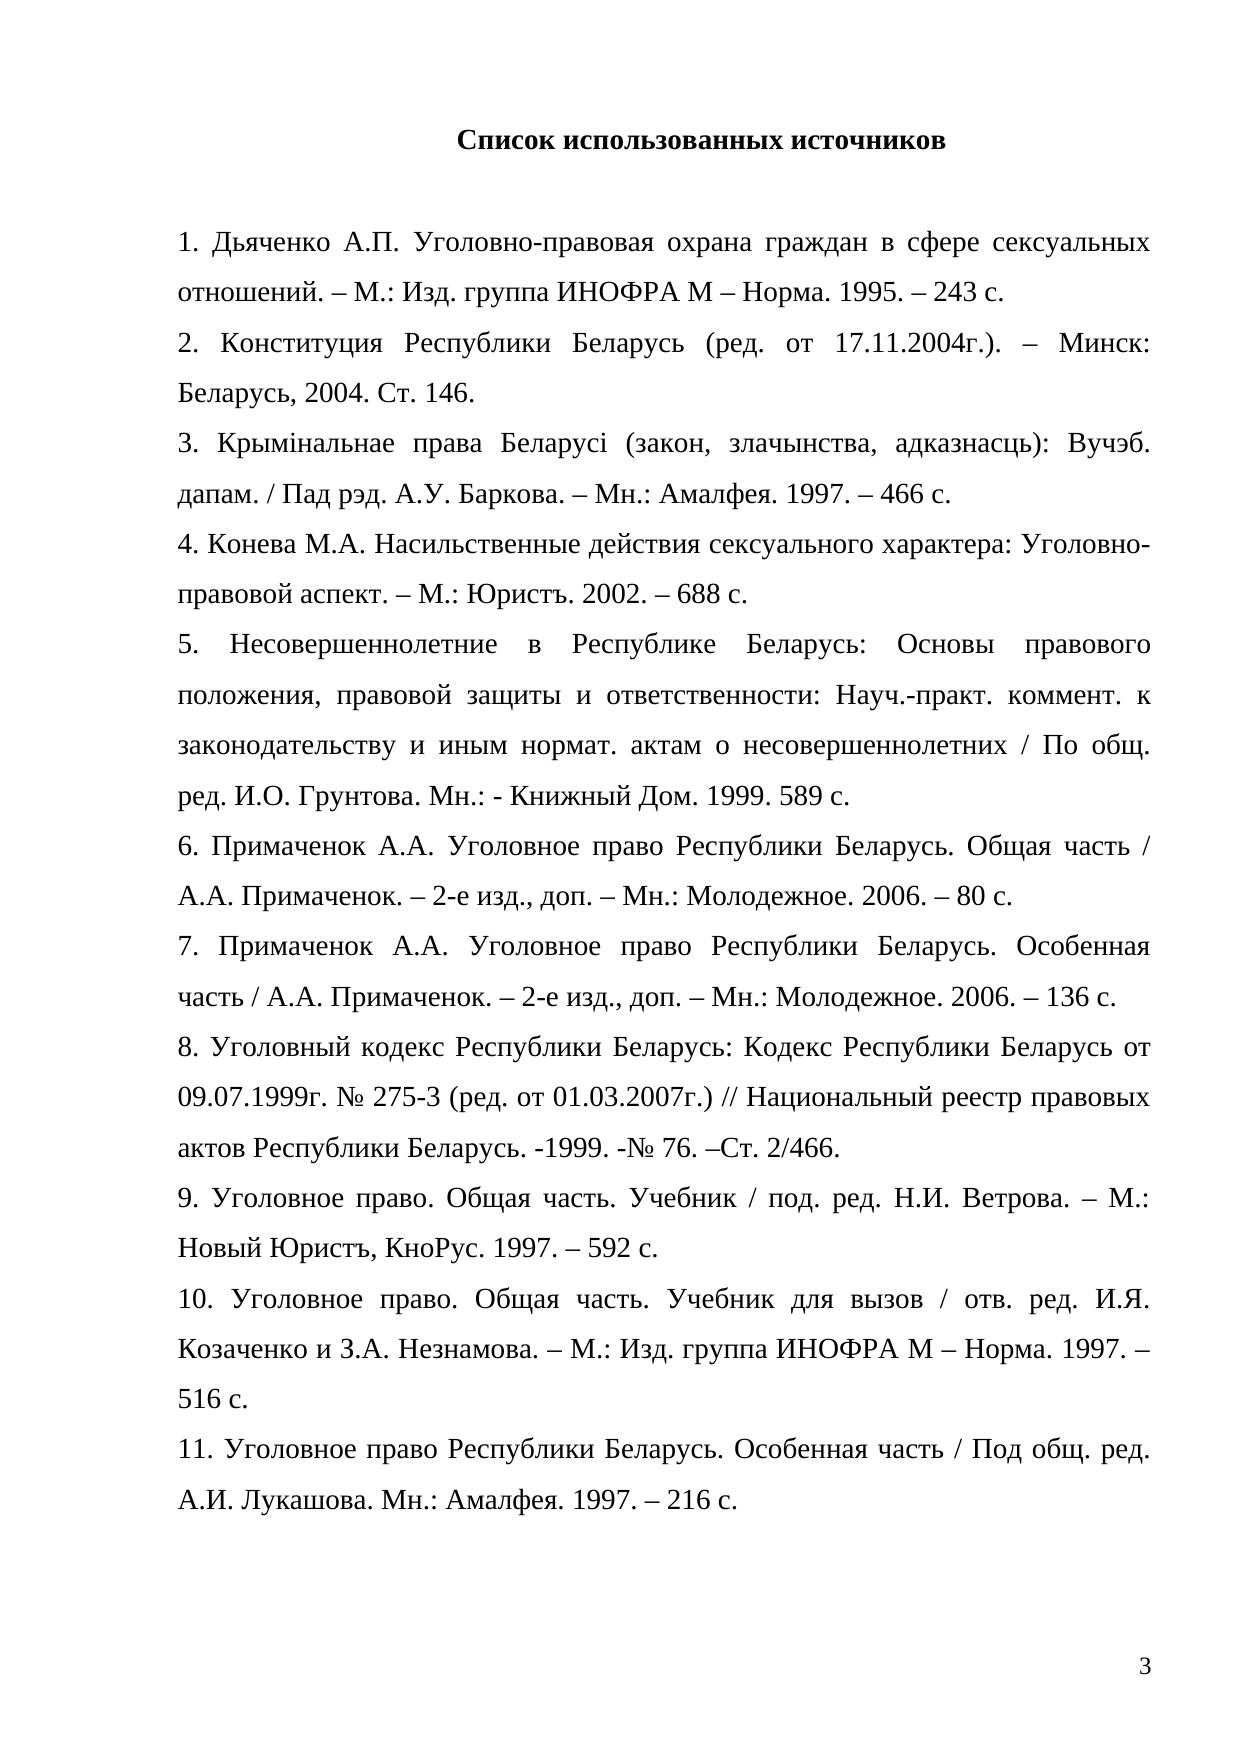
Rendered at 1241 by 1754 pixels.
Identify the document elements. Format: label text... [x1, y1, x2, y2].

text 9. Уголовное право. Общая часть. Учебник / под. ред. Н.И. Ветрова. – М.: Новый Юристъ, КноРус. 1997. – 592 с. [177, 1180, 1152, 1264]
text 7. Примаченок А.А. Уголовное право Республики Беларусь. Особенная часть / А.А. Примаченок. – 2-е изд., доп. – Мн.: Молодежное. 2006. – 136 с. [177, 928, 1152, 1012]
text 3. Крымiнальнае права Беларусi (закон, злачынства, адказнасць): Вучэб. дапам. / Пад рэд. А.У. Баркова. – Мн.: Амалфея. 1997. – 466 с. [177, 425, 1152, 509]
text 4. Конева М.А. Насильственные действия сексуального характера: Уголовно-правовой аспект. – М.: Юристъ. 2002. – 688 с. [177, 526, 1152, 610]
text Список использованных источников [177, 118, 1152, 155]
text 10. Уголовное право. Общая часть. Учебник для вызов / отв. ред. И.Я. Козаченко и З.А. Незнамова. – М.: Изд. группа ИНОФРА М – Норма. 1997. – 516 с. [177, 1281, 1152, 1415]
text 6. Примаченок А.А. Уголовное право Республики Беларусь. Общая часть / А.А. Примаченок. – 2-е изд., доп. – Мн.: Молодежное. 2006. – 80 с. [177, 828, 1152, 912]
text 8. Уголовный кодекс Республики Беларусь: Кодекс Республики Беларусь от 09.07.1999г. № 275-3 (ред. от 01.03.2007г.) // Национальный реестр правовых актов Республики Беларусь. -1999. -№ 76. –Ст. 2/466. [177, 1029, 1152, 1163]
text 2. Конституция Республики Беларусь (ред. от 17.11.2004г.). – Минск: Беларусь, 2004. Ст. 146. [177, 325, 1152, 409]
text 1. Дьяченко А.П. Уголовно-правовая охрана граждан в сфере сексуальных отношений. – М.: Изд. группа ИНОФРА М – Норма. 1995. – 243 с. [177, 224, 1152, 308]
text 11. Уголовное право Республики Беларусь. Особенная часть / Под общ. ред. А.И. Лукашова. Мн.: Амалфея. 1997. – 216 с. [177, 1432, 1152, 1516]
text 5. Несовершеннолетние в Республике Беларусь: Основы правового положения, правовой защиты и ответственности: Науч.-практ. коммент. к законодательству и иным нормат. актам о несовершеннолетних / По общ. ред. И.О. Грунтова. Мн.: - Книжный Дом. 1999. 589 с. [177, 627, 1152, 811]
